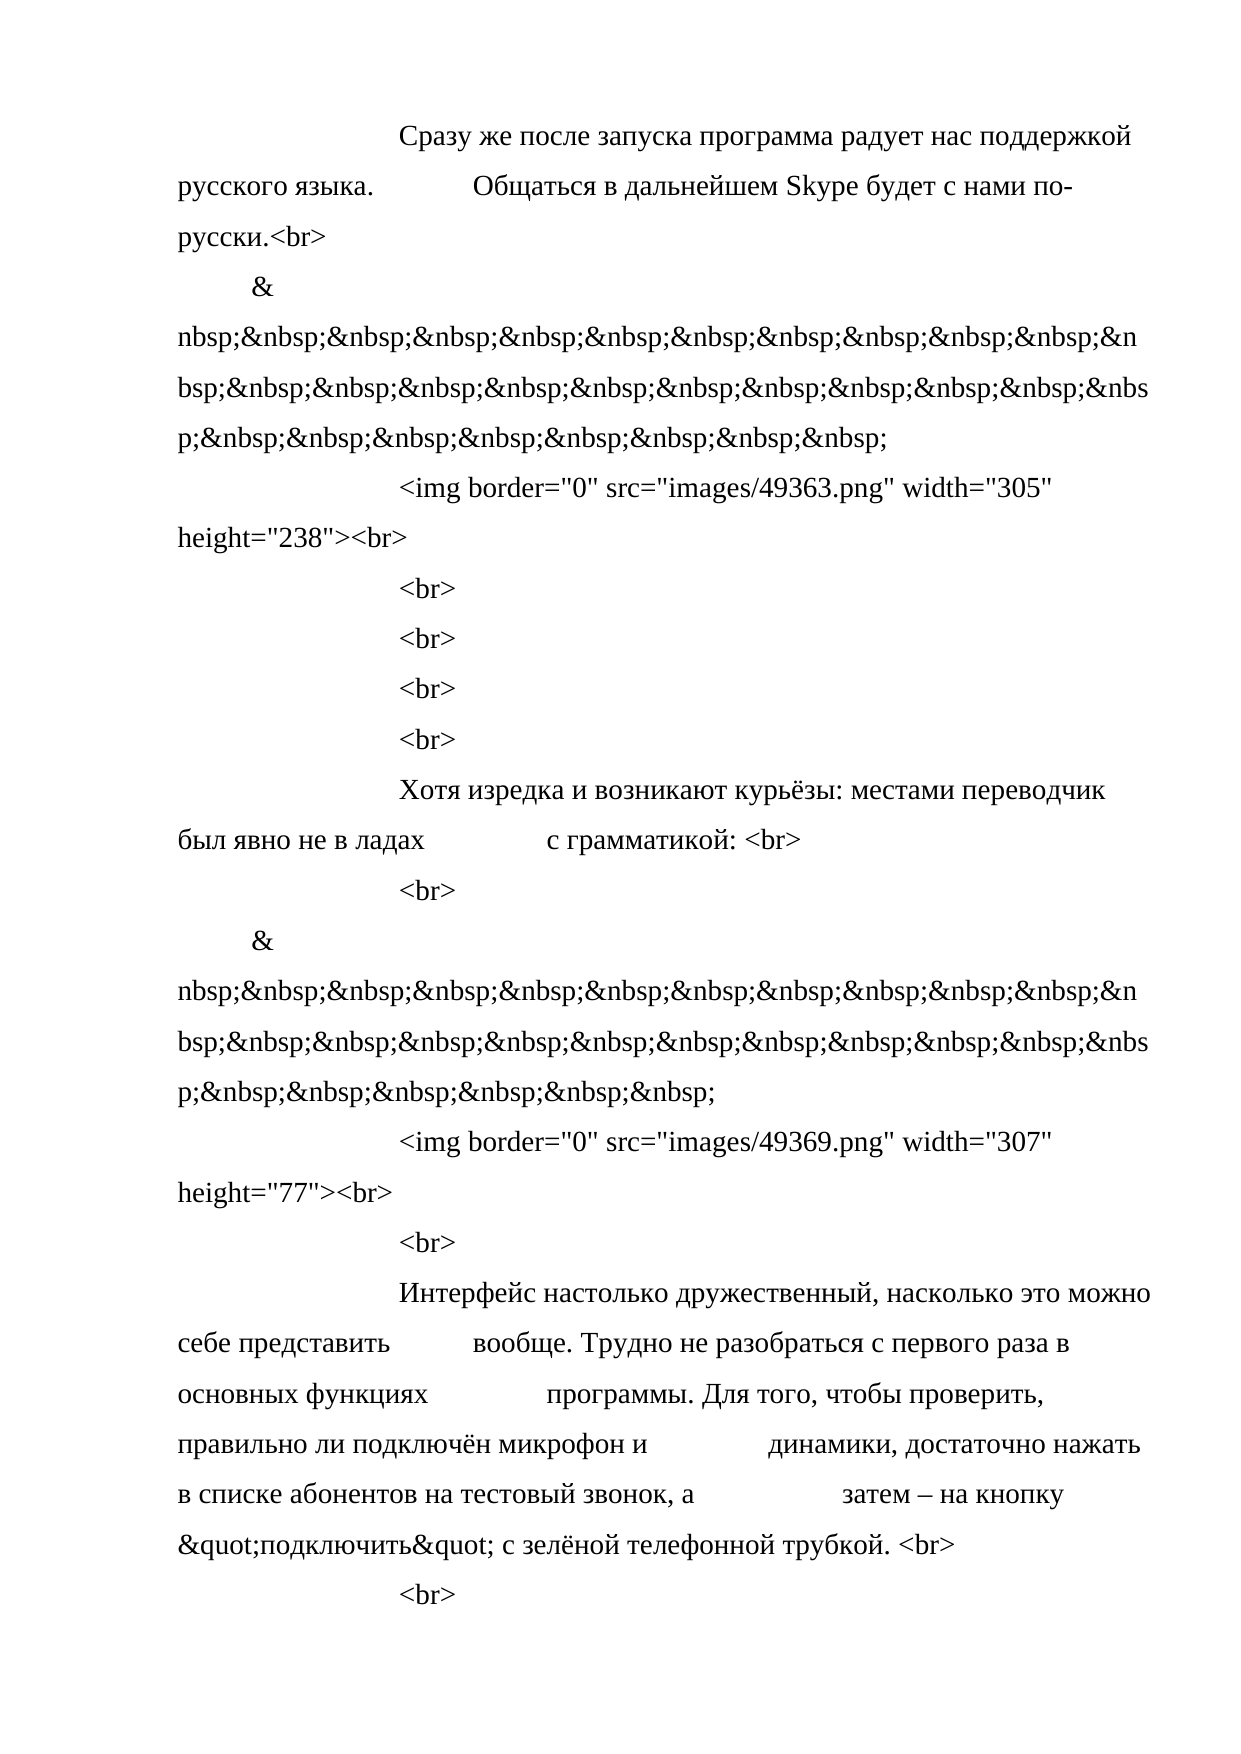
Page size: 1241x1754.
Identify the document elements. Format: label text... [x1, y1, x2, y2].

text <br> [177, 1225, 1152, 1258]
text <br> [177, 571, 1152, 604]
text &nbsp;&nbsp;&nbsp;&nbsp;&nbsp;&nbsp;&nbsp;&nbsp;&nbsp;&nbsp;&nbsp;&nbsp;&nbsp;&nbsp;&nbsp;&nbsp;&nbsp;&nbsp;&nbsp;&nbsp;&nbsp;&nbsp;&nbsp;&nbsp;&nbsp;&nbsp;&nbsp;&nbsp;&nbsp; [177, 923, 1152, 1108]
text <br> [177, 873, 1152, 906]
text Сразу же после запуска программа радует нас поддержкой русского языка. Общаться в дальнейшем Skype будет с нами по-русски.<br> [177, 118, 1152, 252]
text <br> [177, 722, 1152, 755]
text <img border="0" src="images/49363.png" width="305" height="238"><br> [177, 470, 1152, 554]
text <br> [177, 672, 1152, 705]
text Хотя изредка и возникают курьёзы: местами переводчик был явно не в ладах с грамматикой: <br> [177, 772, 1152, 856]
text Интерфейс настолько дружественный, насколько это можно себе представить вообще. Трудно не разобраться с первого раза в основных функциях программы. Для того, чтобы проверить, правильно ли подключён микрофон и динамики, достаточно нажать в списке абонентов на тестовый звонок, а затем – на кнопку &quot;подключить&quot; с зелёной телефонной трубкой. <br> [177, 1275, 1152, 1560]
text <br> [177, 1577, 1152, 1611]
text <img border="0" src="images/49369.png" width="307" height="77"><br> [177, 1124, 1152, 1208]
text <br> [177, 621, 1152, 655]
text &nbsp;&nbsp;&nbsp;&nbsp;&nbsp;&nbsp;&nbsp;&nbsp;&nbsp;&nbsp;&nbsp;&nbsp;&nbsp;&nbsp;&nbsp;&nbsp;&nbsp;&nbsp;&nbsp;&nbsp;&nbsp;&nbsp;&nbsp;&nbsp;&nbsp;&nbsp;&nbsp;&nbsp;&nbsp;&nbsp;&nbsp; [177, 269, 1152, 453]
